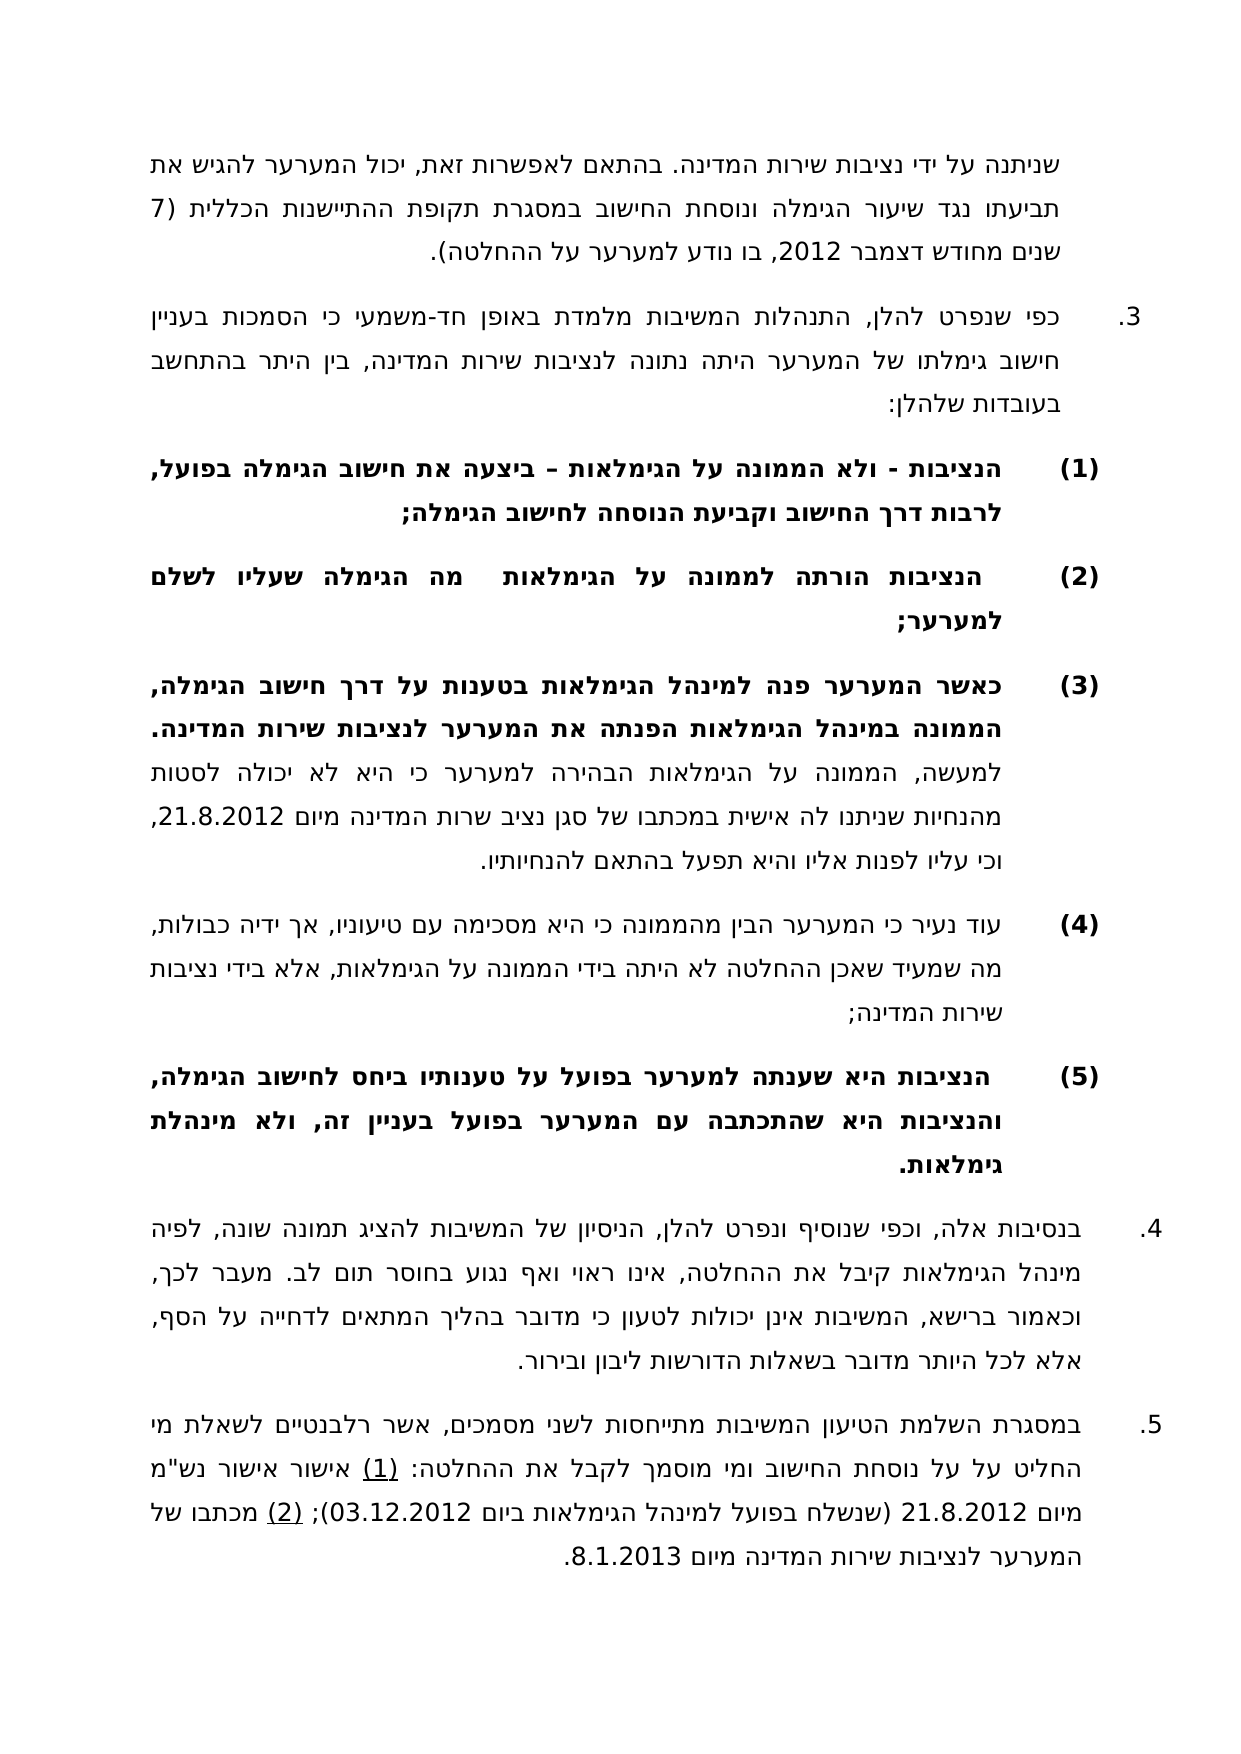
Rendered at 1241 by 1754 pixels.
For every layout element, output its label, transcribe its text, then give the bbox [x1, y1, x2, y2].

list עוד נעיר כי המערער הבין מהממונה כי היא מסכימה עם טיעוניו, אך ידיה כבולות, מה שמעיד שאכן ההחלטה לא היתה בידי הממונה על הגימלאות, אלא בידי נציבות שירות המדינה; [150, 910, 1059, 1027]
list הנציבות היא שענתה למערער בפועל על טענותיו ביחס לחישוב הגימלה, והנציבות היא שהתכתבה עם המערער בפועל בעניין זה, ולא מינהלת גימלאות. [150, 1062, 1059, 1179]
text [150, 150, 1061, 267]
list כפי שנפרט להלן, התנהלות המשיבות מלמדת באופן חד-משמעי כי הסמכות בעניין חישוב גימלתו של המערער היתה נתונה לנציבות שירות המדינה, בין היתר בהתחשב בעובדות שלהלן: [150, 302, 1117, 419]
list הנציבות הורתה לממונה על הגימלאות מה הגימלה שעליו לשלם למערער; [150, 562, 1059, 635]
list בנסיבות אלה, וכפי שנוסיף ונפרט להלן, הניסיון של המשיבות להציג תמונה שונה, לפיה מינהל הגימלאות קיבל את ההחלטה, אינו ראוי ואף נגוע בחוסר תום לב. מעבר לכך, וכאמור ברישא, המשיבות אינן יכולות לטעון כי מדובר בהליך המתאים לדחייה על הסף, אלא לכל היותר מדובר בשאלות הדורשות ליבון ובירור. [150, 1214, 1139, 1375]
list במסגרת השלמת הטיעון המשיבות מתייחסות לשני מסמכים, אשר רלבנטיים לשאלת מי החליט על על נוסחת החישוב ומי מוסמך לקבל את ההחלטה: (1) אישור אישור נש"מ מיום 21.8.2012 (שנשלח בפועל למינהל הגימלאות ביום 03.12.2012); (2) מכתבו של המערער לנציבות שירות המדינה מיום 8.1.2013. [150, 1410, 1139, 1571]
list הנציבות - ולא הממונה על הגימלאות – ביצעה את חישוב הגימלה בפועל, לרבות דרך החישוב וקביעת הנוסחה לחישוב הגימלה; [150, 454, 1059, 527]
list כאשר המערער פנה למינהל הגימלאות בטענות על דרך חישוב הגימלה, הממונה במינהל הגימלאות הפנתה את המערער לנציבות שירות המדינה. למעשה, הממונה על הגימלאות הבהירה למערער כי היא לא יכולה לסטות מהנחיות שניתנו לה אישית במכתבו של סגן נציב שרות המדינה מיום 21.8.2012, וכי עליו לפנות אליו והיא תפעל בהתאם להנחיותיו. [150, 671, 1059, 875]
